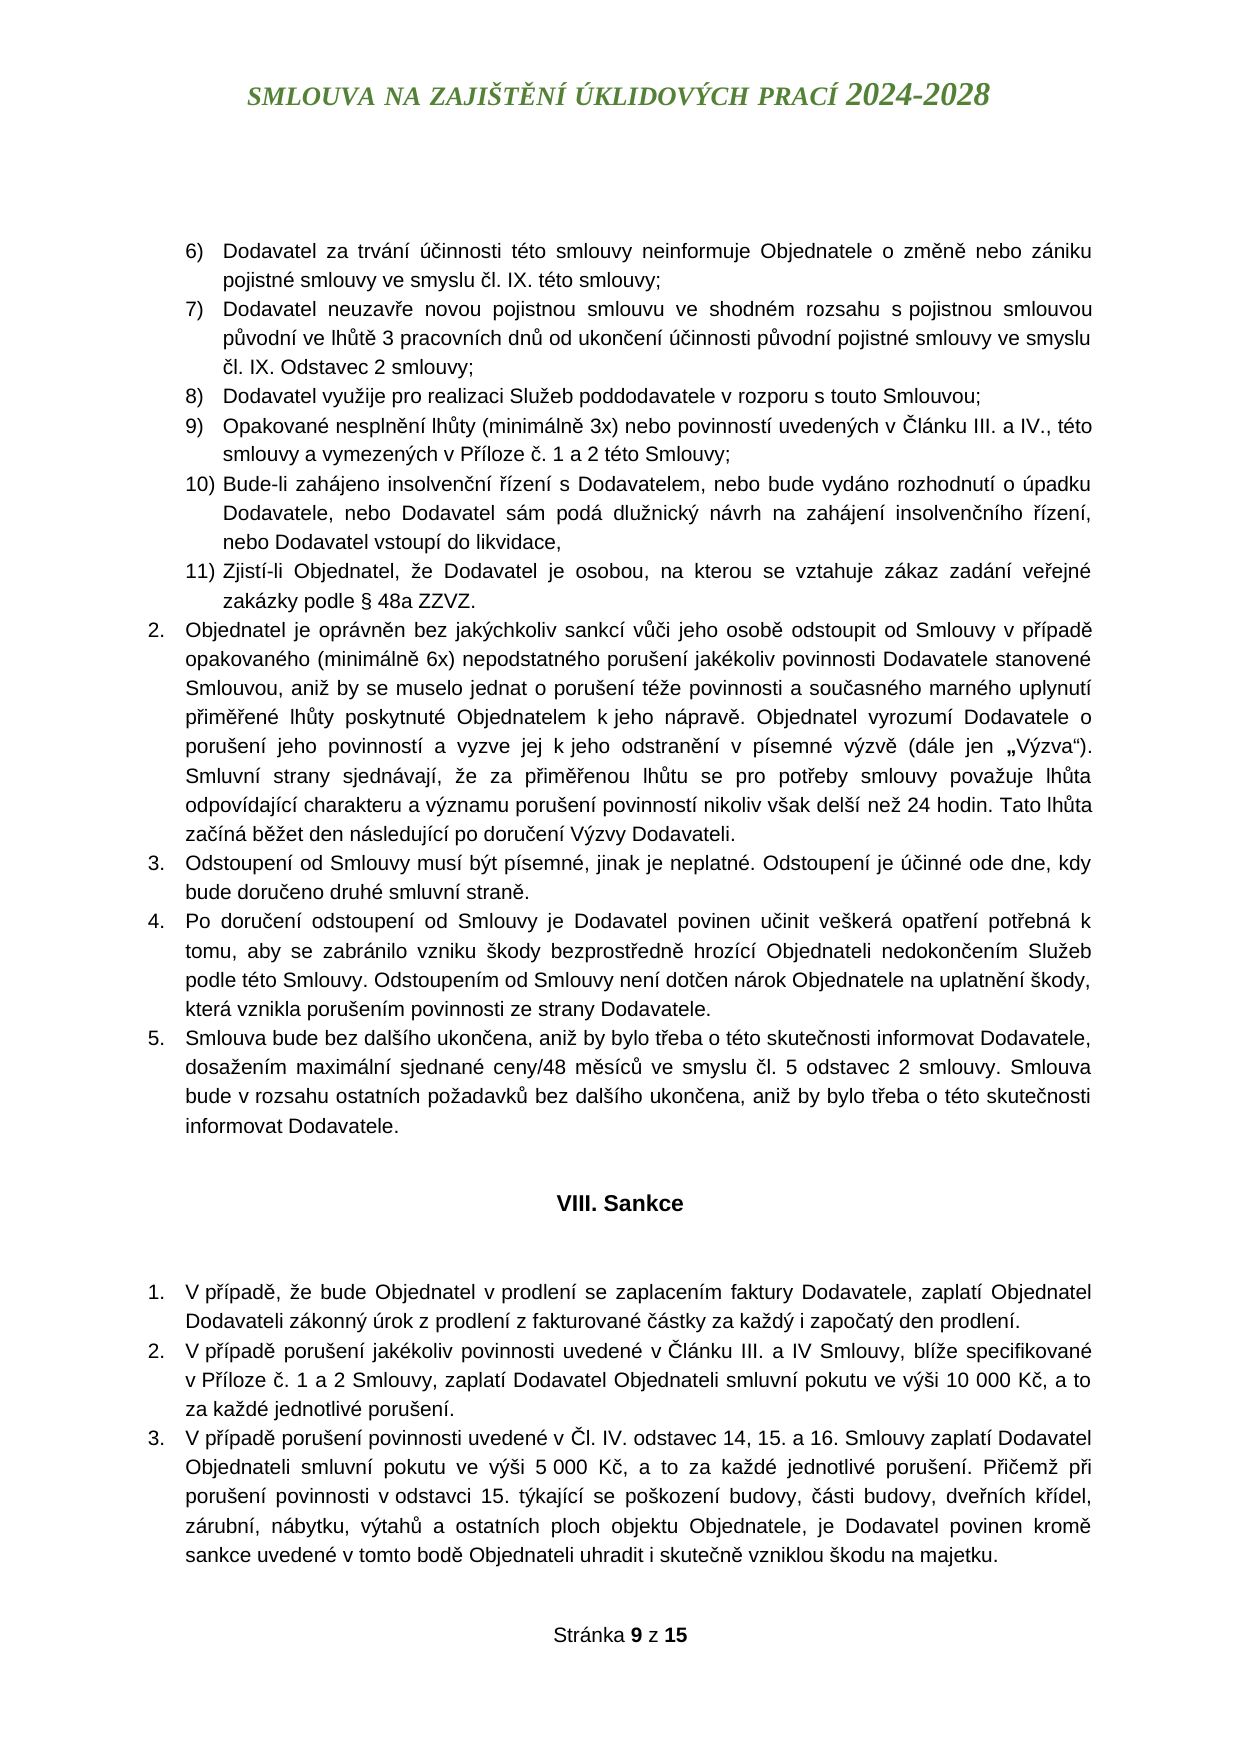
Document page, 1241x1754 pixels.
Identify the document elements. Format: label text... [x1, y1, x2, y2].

list Po doručení odstoupení od Smlouvy je Dodavatel povinen učinit veškerá opatření potřebná k tomu, aby se zabránilo vzniku škody bezprostředně hrozící Objednateli nedokončením Služeb podle této Smlouvy. Odstoupením od Smlouvy není dotčen nárok Objednatele na uplatnění škody, která vznikla porušením povinnosti ze strany Dodavatele. [148, 904, 1093, 1021]
list Smlouva bude bez dalšího ukončena, aniž by bylo třeba o této skutečnosti informovat Dodavatele, dosažením maximální sjednané ceny/48 měsíců ve smyslu čl. 5 odstavec 2 smlouvy. Smlouva bude v rozsahu ostatních požadavků bez dalšího ukončena, aniž by bylo třeba o této skutečnosti informovat Dodavatele. [148, 1021, 1093, 1137]
list Dodavatel neuzavře novou pojistnou smlouvu ve shodném rozsahu s pojistnou smlouvou původní ve lhůtě 3 pracovních dnů od ukončení účinnosti původní pojistné smlouvy ve smyslu čl. IX. Odstavec 2 smlouvy; [185, 292, 1093, 379]
list Zjistí-li Objednatel, že Dodavatel je osobou, na kterou se vztahuje zákaz zadání veřejné zakázky podle § 48a ZZVZ. [185, 554, 1093, 612]
list V případě porušení jakékoliv povinnosti uvedené v Článku III. a IV Smlouvy, blíže specifikované v Příloze č. 1 a 2 Smlouvy, zaplatí Dodavatel Objednateli smluvní pokutu ve výši 10 000 Kč, a to za každé jednotlivé porušení. [148, 1333, 1093, 1421]
list V případě, že bude Objednatel v prodlení se zaplacením faktury Dodavatele, zaplatí Objednatel Dodavateli zákonný úrok z prodlení z fakturované částky za každý i započatý den prodlení. [148, 1275, 1093, 1333]
list V případě porušení povinnosti uvedené v Čl. IV. odstavec 14, 15. a 16. Smlouvy zaplatí Dodavatel Objednateli smluvní pokutu ve výši 5 000 Kč, a to za každé jednotlivé porušení. Přičemž při porušení povinnosti v odstavci 15. týkající se poškození budovy, části budovy, dveřních křídel, zárubní, nábytku, výtahů a ostatních ploch objektu Objednatele, je Dodavatel povinen kromě sankce uvedené v tomto bodě Objednateli uhradit i skutečně vzniklou škodu na majetku. [148, 1421, 1093, 1567]
list Objednatel je oprávněn bez jakýchkoliv sankcí vůči jeho osobě odstoupit od Smlouvy v případě opakovaného (minimálně 6x) nepodstatného porušení jakékoliv povinnosti Dodavatele stanovené Smlouvou, aniž by se muselo jednat o porušení téže povinnosti a současného marného uplynutí přiměřené lhůty poskytnuté Objednatelem k jeho nápravě. Objednatel vyrozumí Dodavatele o porušení jeho povinností a vyzve jej k jeho odstranění v písemné výzvě (dále jen „Výzva“). Smluvní strany sjednávají, že za přiměřenou lhůtu se pro potřeby smlouvy považuje lhůta odpovídající charakteru a významu porušení povinností nikoliv však delší než 24 hodin. Tato lhůta začíná běžet den následující po doručení Výzvy Dodavateli. [148, 612, 1093, 846]
list Bude-li zahájeno insolvenční řízení s Dodavatelem, nebo bude vydáno rozhodnutí o úpadku Dodavatele, nebo Dodavatel sám podá dlužnický návrh na zahájení insolvenčního řízení, nebo Dodavatel vstoupí do likvidace, [185, 467, 1093, 554]
text VIII. Sankce [148, 1187, 1093, 1217]
list Dodavatel za trvání účinnosti této smlouvy neinformuje Objednatele o změně nebo zániku pojistné smlouvy ve smyslu čl. IX. této smlouvy; [185, 233, 1093, 292]
list Opakované nesplnění lhůty (minimálně 3x) nebo povinností uvedených v Článku III. a IV., této smlouvy a vymezených v Příloze č. 1 a 2 této Smlouvy; [185, 408, 1093, 467]
list Odstoupení od Smlouvy musí být písemné, jinak je neplatné. Odstoupení je účinné ode dne, kdy bude doručeno druhé smluvní straně. [148, 846, 1093, 904]
list Dodavatel využije pro realizaci Služeb poddodavatele v rozporu s touto Smlouvou; [185, 379, 1093, 408]
